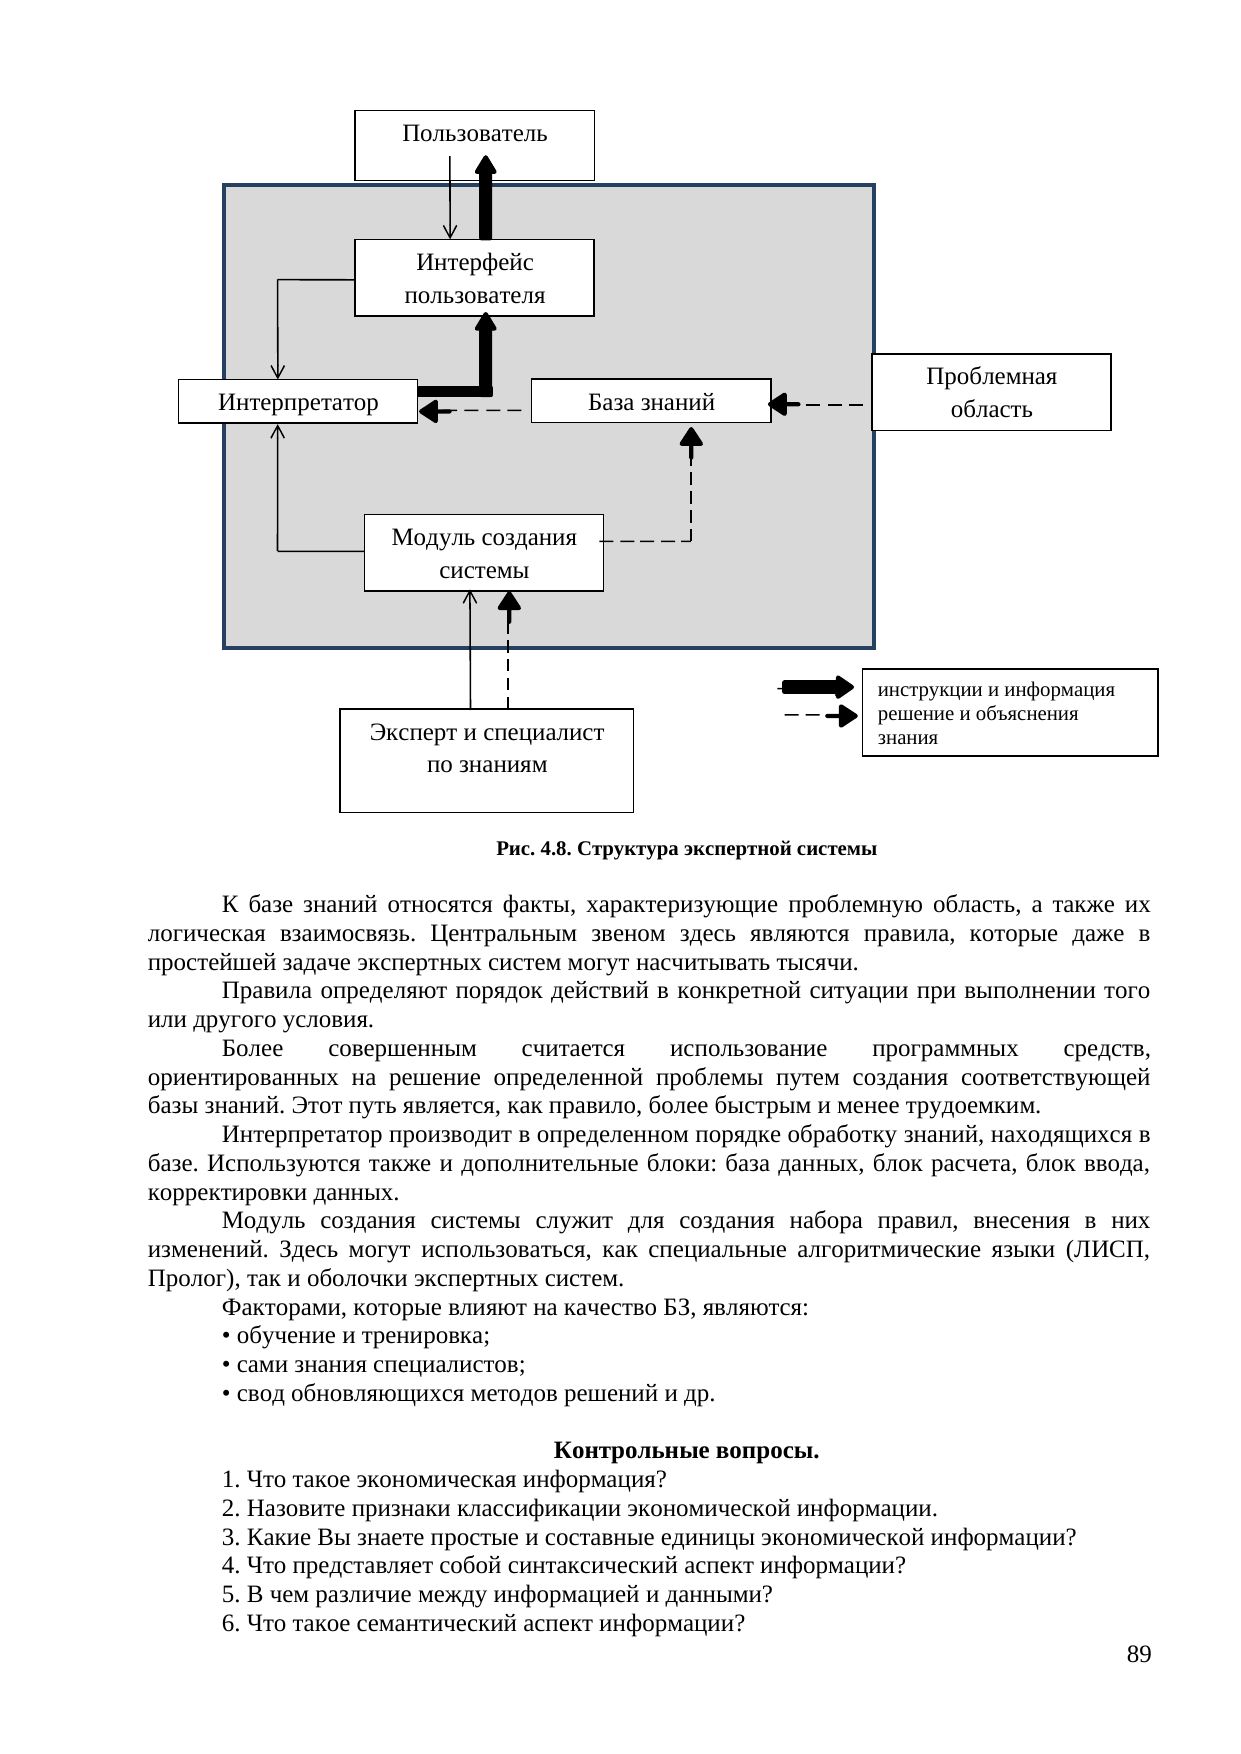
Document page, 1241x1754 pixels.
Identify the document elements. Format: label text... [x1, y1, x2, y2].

text • сами знания специалистов; [148, 1349, 1152, 1378]
text Факторами, которые влияют на качество БЗ, являются: [148, 1292, 1152, 1320]
text 2. Назовите признаки классификации экономической информации. [148, 1493, 1152, 1522]
text Рис. 4.8. Структура экспертной системы [148, 836, 1152, 860]
text Модуль создания системы служит для создания набора правил, внесения в них изменений. Здесь могут использоваться, как специальные алгоритмические языки (ЛИСП, Пролог), так и оболочки экспертных систем. [148, 1205, 1152, 1292]
text Интерпретатор производит в определенном порядке обработку знаний, находящихся в базе. Используются также и дополнительные блоки: база данных, блок расчета, блок ввода, корректировки данных. [148, 1119, 1152, 1205]
text К базе знаний относятся факты, характеризующие проблемную область, а также их логическая взаимосвязь. Центральным звеном здесь являются правила, которые даже в простейшей задаче экспертных систем могут насчитывать тысячи. [148, 889, 1152, 975]
text Контрольные вопросы. [148, 1435, 1152, 1464]
text 1. Что такое экономическая информация? [148, 1464, 1152, 1493]
text 3. Какие Вы знаете простые и составные единицы экономической информации? [148, 1522, 1152, 1550]
text 4. Что представляет собой синтаксический аспект информации? [148, 1550, 1152, 1579]
text • свод обновляющихся методов решений и др. [148, 1378, 1152, 1407]
text 5. В чем различие между информацией и данными? [148, 1579, 1152, 1608]
text 6. Что такое семантический аспект информации? [148, 1608, 1152, 1637]
text Более совершенным считается использование программных средств, ориентированных на решение определенной проблемы путем создания соответствующей базы знаний. Этот путь является, как правило, более быстрым и менее трудоемким. [148, 1033, 1152, 1119]
text • обучение и тренировка; [148, 1320, 1152, 1349]
text Правила определяют порядок действий в конкретной ситуации при выполнении того или другого условия. [148, 975, 1152, 1033]
